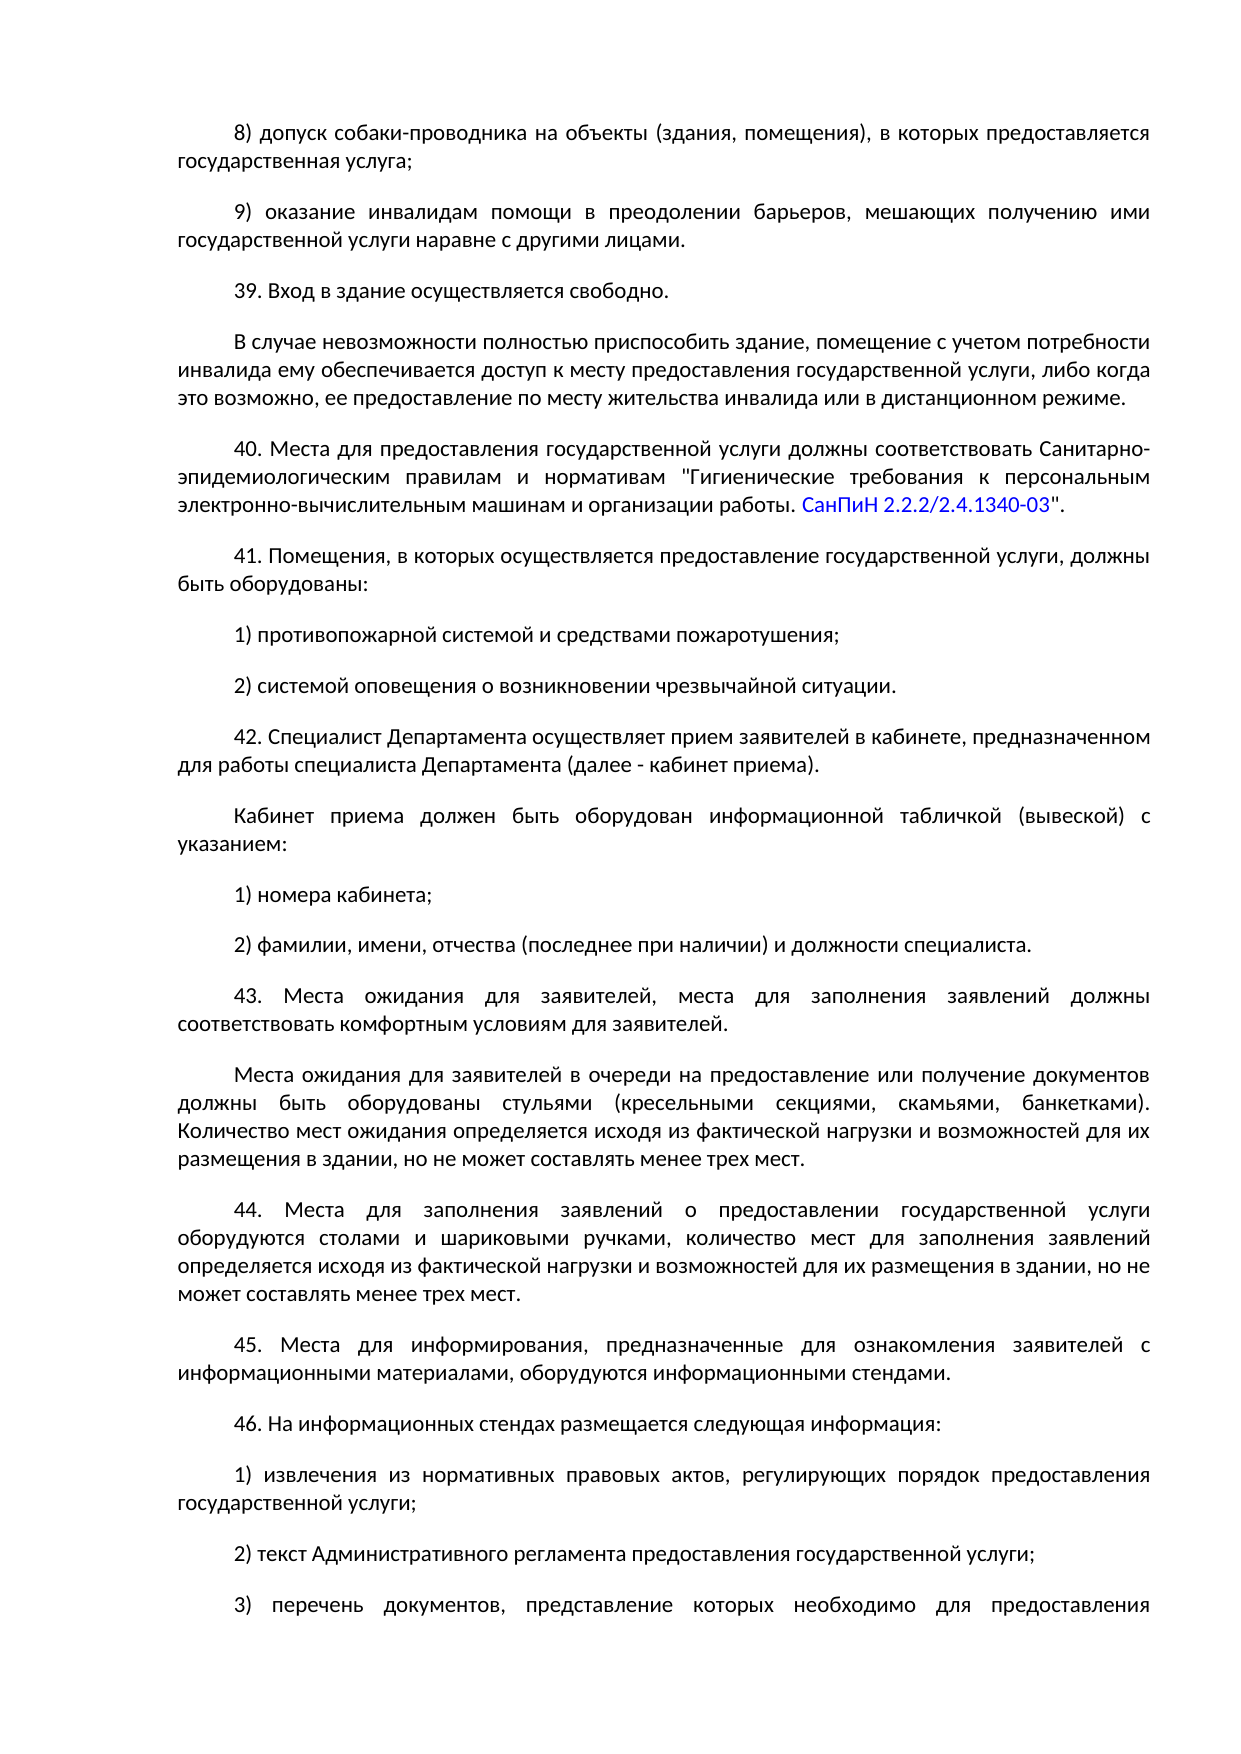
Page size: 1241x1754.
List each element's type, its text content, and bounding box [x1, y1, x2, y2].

text Места ожидания для заявителей в очереди на предоставление или получение документов должны быть оборудованы стульями (кресельными секциями, скамьями, банкетками). Количество мест ожидания определяется исходя из фактической нагрузки и возможностей для их размещения в здании, но не может составлять менее трех мест. [177, 1061, 1152, 1173]
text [177, 1590, 1152, 1618]
text 41. Помещения, в которых осуществляется предоставление государственной услуги, должны быть оборудованы: [177, 541, 1152, 597]
text 2) системой оповещения о возникновении чрезвычайной ситуации. [177, 671, 1152, 699]
text 1) противопожарной системой и средствами пожаротушения; [177, 620, 1152, 648]
text 1) извлечения из нормативных правовых актов, регулирующих порядок предоставления государственной услуги; [177, 1460, 1152, 1516]
text 2) текст Административного регламента предоставления государственной услуги; [177, 1539, 1152, 1567]
text 40. Места для предоставления государственной услуги должны соответствовать Санитарно-эпидемиологическим правилам и нормативам "Гигиенические требования к персональным электронно-вычислительным машинам и организации работы. СанПиН 2.2.2/2.4.1340-03". [177, 434, 1152, 518]
text 43. Места ожидания для заявителей, места для заполнения заявлений должны соответствовать комфортным условиям для заявителей. [177, 982, 1152, 1038]
text 44. Места для заполнения заявлений о предоставлении государственной услуги оборудуются столами и шариковыми ручками, количество мест для заполнения заявлений определяется исходя из фактической нагрузки и возможностей для их размещения в здании, но не может составлять менее трех мест. [177, 1196, 1152, 1308]
text Кабинет приема должен быть оборудован информационной табличкой (вывеской) с указанием: [177, 801, 1152, 857]
text 2) фамилии, имени, отчества (последнее при наличии) и должности специалиста. [177, 931, 1152, 959]
text В случае невозможности полностью приспособить здание, помещение с учетом потребности инвалида ему обеспечивается доступ к месту предоставления государственной услуги, либо когда это возможно, ее предоставление по месту жительства инвалида или в дистанционном режиме. [177, 327, 1152, 411]
text 46. На информационных стендах размещается следующая информация: [177, 1409, 1152, 1437]
text 1) номера кабинета; [177, 880, 1152, 908]
text 45. Места для информирования, предназначенные для ознакомления заявителей с информационными материалами, оборудуются информационными стендами. [177, 1331, 1152, 1387]
text 8) допуск собаки-проводника на объекты (здания, помещения), в которых предоставляется государственная услуга; [177, 118, 1152, 174]
text 9) оказание инвалидам помощи в преодолении барьеров, мешающих получению ими государственной услуги наравне с другими лицами. [177, 197, 1152, 253]
text 39. Вход в здание осуществляется свободно. [177, 276, 1152, 304]
text 42. Специалист Департамента осуществляет прием заявителей в кабинете, предназначенном для работы специалиста Департамента (далее - кабинет приема). [177, 722, 1152, 778]
